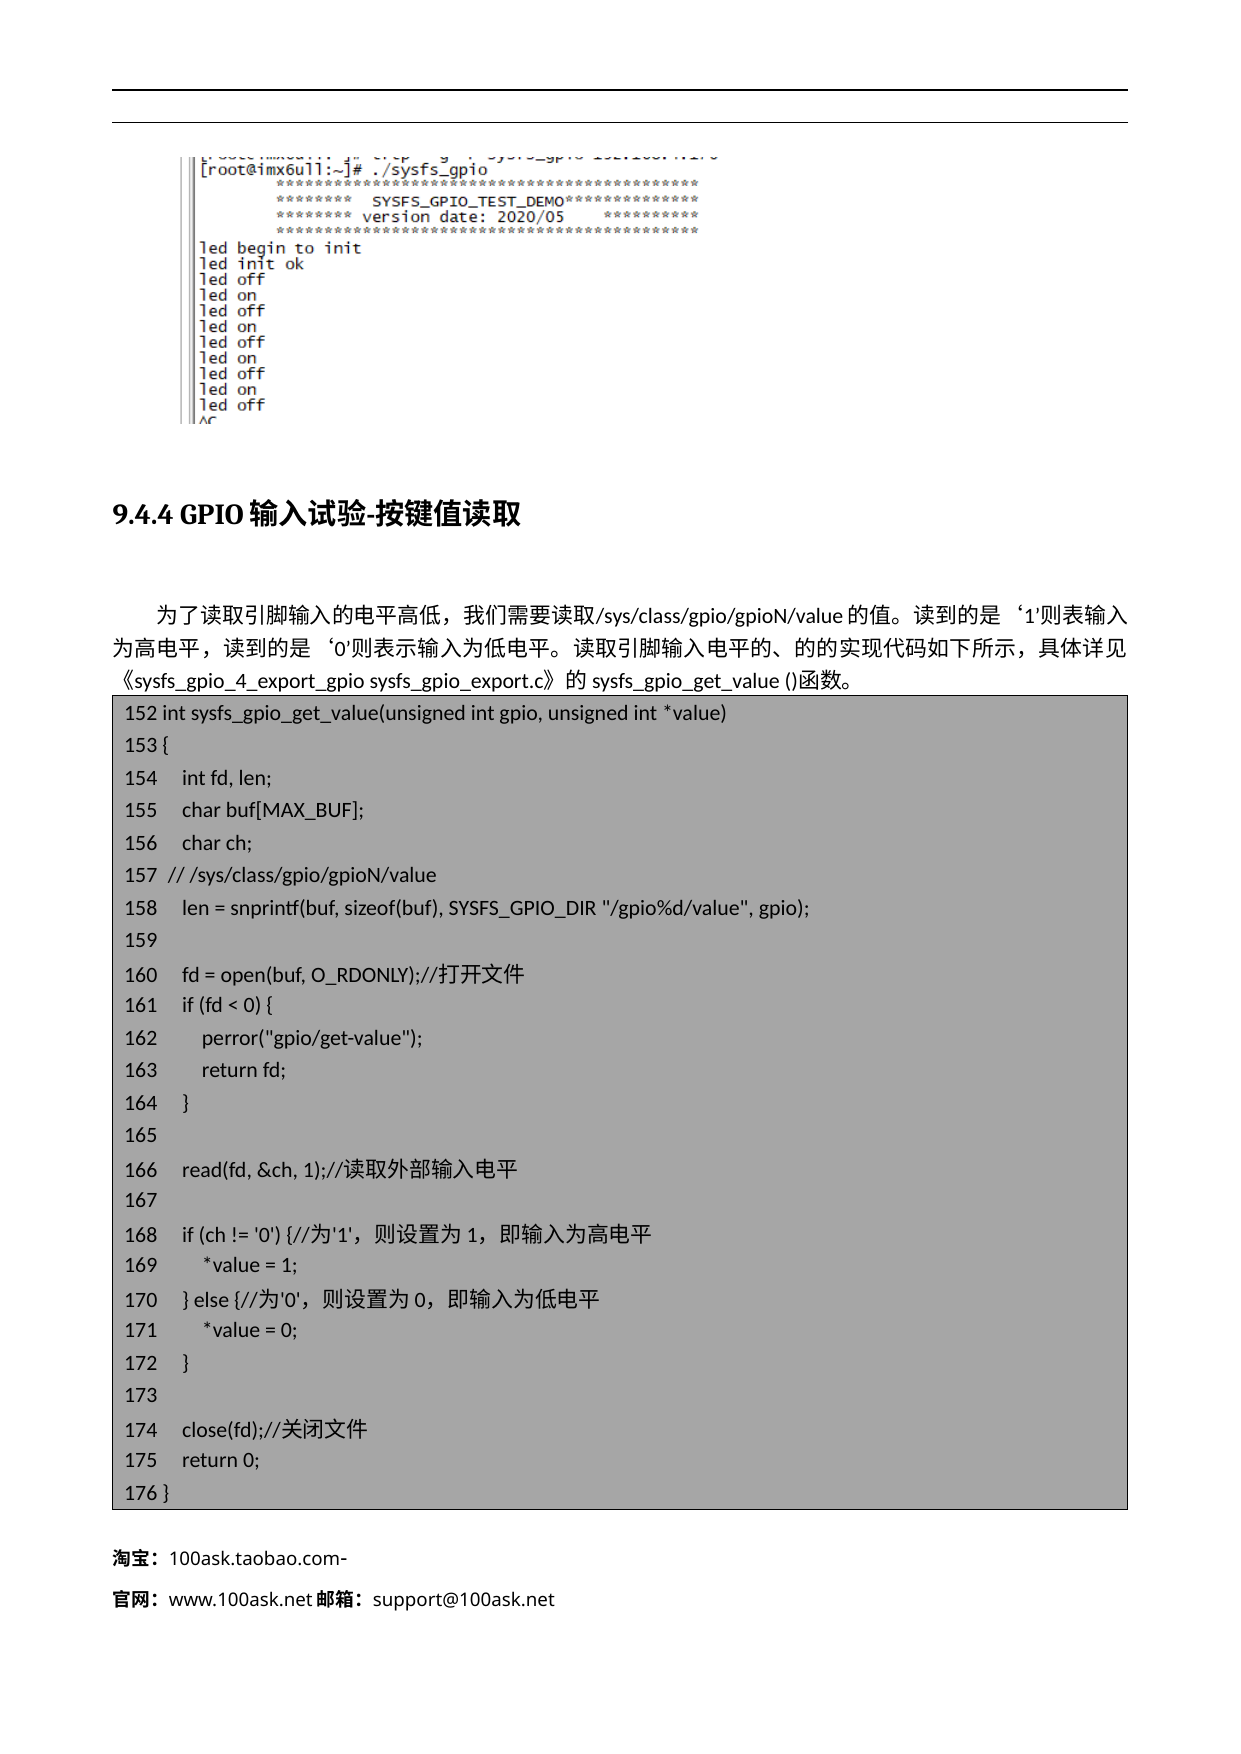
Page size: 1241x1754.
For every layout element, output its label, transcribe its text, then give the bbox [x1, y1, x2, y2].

table_header 152 int sysfs_gpio_get_value(unsigned int gpio, unsigned int *value) 153 { 154 int fd, len; 155 char buf[MAX_BUF]; 156 char ch; 157 // /sys/class/gpio/gpioN/value 158 len = snprintf(buf, sizeof(buf), SYSFS_GPIO_DIR "/gpio%d/value", gpio); 159 160 fd = open(buf, O_RDONLY);//打开文件 161 if (fd < 0) { 162 perror("gpio/get-value"); 163 return fd; 164 } 165 166 read(fd, &ch, 1);//读取外部输入电平 167 168 if (ch != '0') {//为'1'，则设置为1，即输入为高电平 169 *value = 1; 170 } else {//为'0'，则设置为0，即输入为低电平 171 *value = 0; 172 } 173 174 close(fd);//关闭文件 175 return 0; 176 } [113, 696, 1127, 1509]
subtitle 9.4.4 GPIO输入试验-按键值读取 [112, 479, 1128, 544]
text 为了读取引脚输入的电平高低，我们需要读取/sys/class/gpio/gpioN/value的值。读到的是‘1’则表输入为高电平，读到的是‘0’则表示输入为低电平。读取引脚输入电平的、的的实现代码如下所示，具体详见《sysfs_gpio_4_export_gpio sysfs_gpio_export.c》的sysfs_gpio_get_value ()函数。 [112, 598, 1128, 695]
picture [112, 157, 1128, 424]
